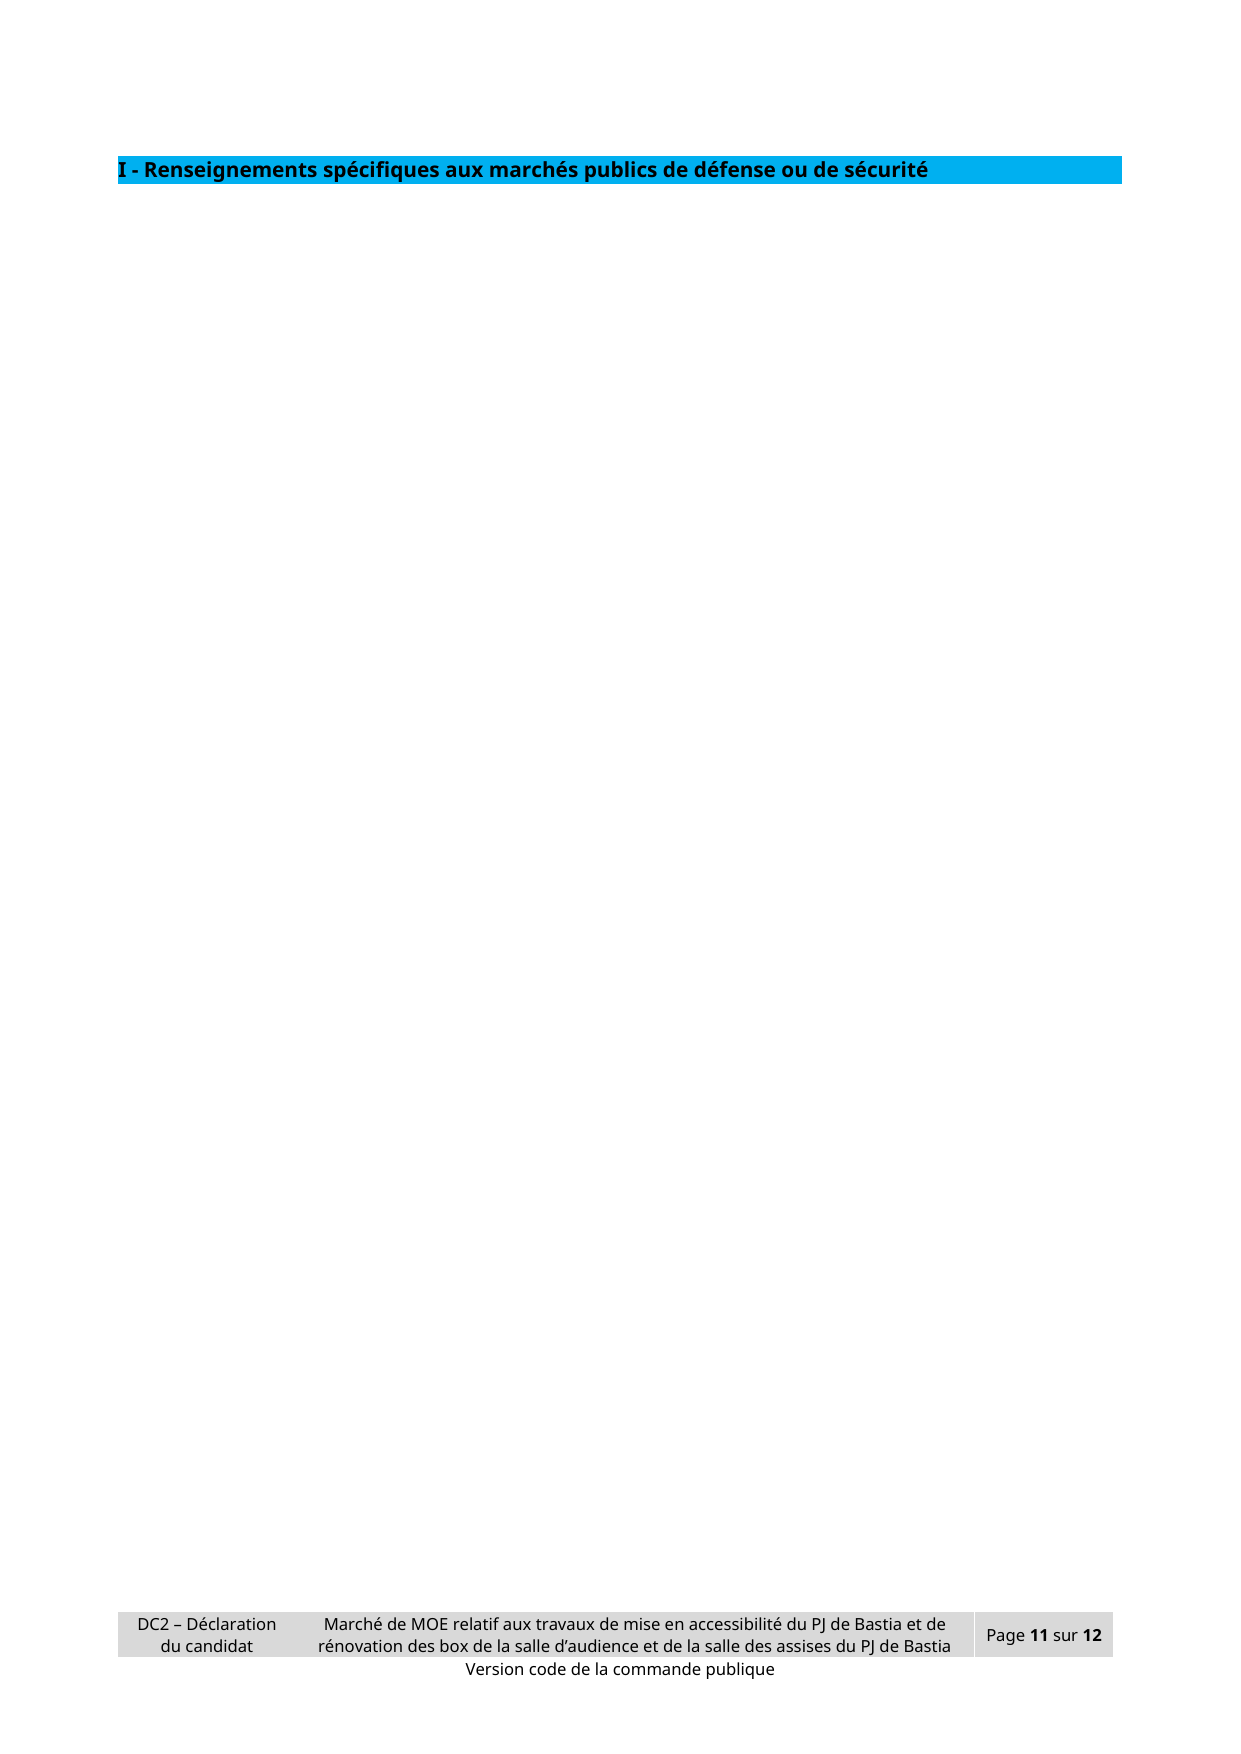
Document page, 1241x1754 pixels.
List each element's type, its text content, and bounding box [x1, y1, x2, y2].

text I - Renseignements spécifiques aux marchés publics de défense ou de sécurité [118, 156, 1122, 184]
